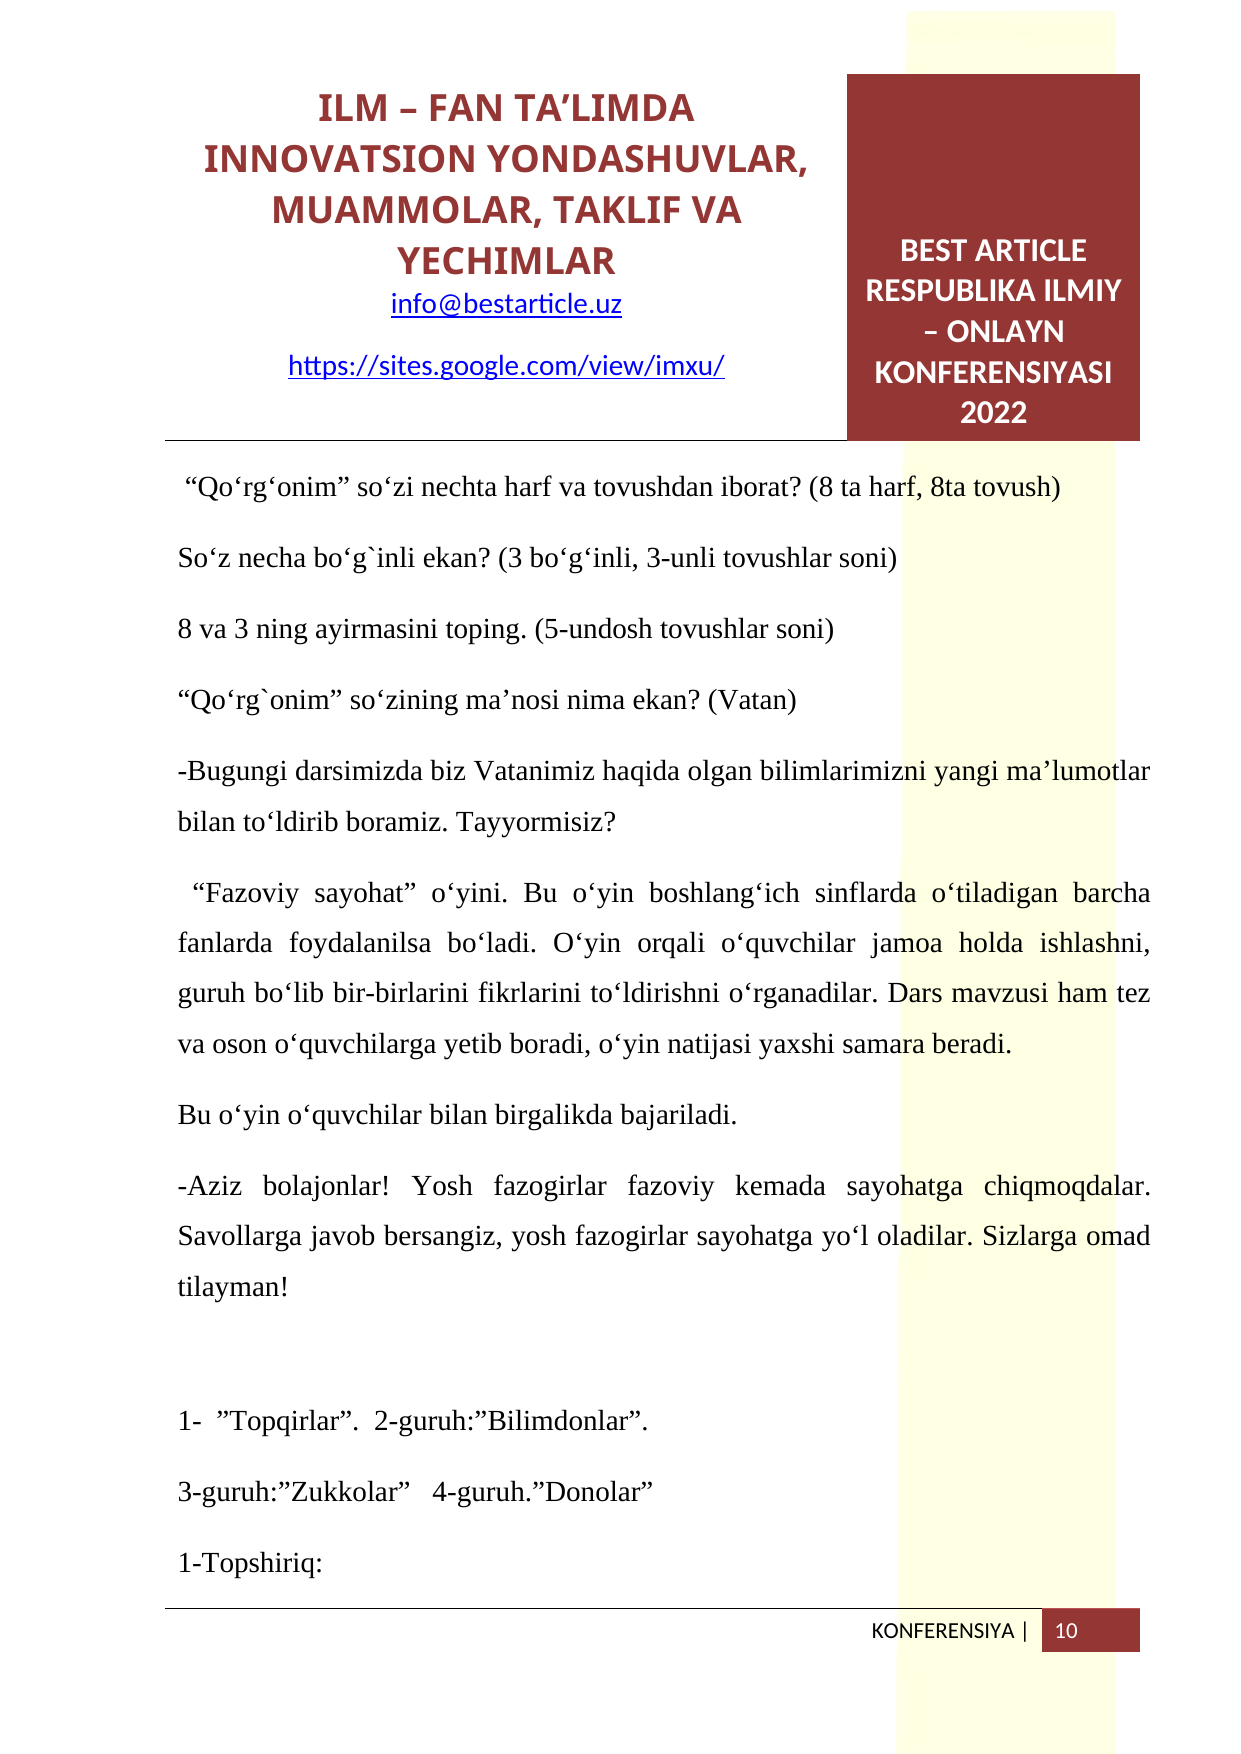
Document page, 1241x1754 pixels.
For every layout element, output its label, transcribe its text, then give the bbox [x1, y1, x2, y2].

text 3-guruh:”Zukkolar” 4-guruh.”Donolar” [177, 1474, 1152, 1507]
text -Bugungi darsimizda biz Vatanimiz haqida olgan bilimlarimizni yangi ma’lumotlar bilan to‘ldirib boramiz. Tayyormisiz? [177, 753, 1152, 837]
text “Qo‘rg`onim” so‘zining ma’nosi nima ekan? (Vatan) [177, 682, 1152, 716]
text 8 va 3 ning ayirmasini toping. (5-undosh tovushlar soni) [177, 611, 1152, 644]
text Bu o‘yin o‘quvchilar bilan birgalikda bajariladi. [177, 1097, 1152, 1130]
text So‘z necha bo‘g`inli ekan? (3 bo‘g‘inli, 3-unli tovushlar soni) [177, 540, 1152, 573]
text “Qo‘rg‘onim” so‘zi nechta harf va tovushdan iborat? (8 ta harf, 8ta tovush) [177, 469, 1152, 502]
text 1-Topshiriq: [177, 1545, 1152, 1578]
text -Aziz bolajonlar! Yosh fazogirlar fazoviy kemada sayohatga chiqmoqdalar. Savollarga javob bersangiz, yosh fazogirlar sayohatga yo‘l oladilar. Sizlarga omad tilayman! [177, 1168, 1152, 1302]
text “Fazoviy sayohat” o‘yini. Bu o‘yin boshlang‘ich sinflarda o‘tiladigan barcha fanlarda foydalanilsa bo‘ladi. O‘yin orqali o‘quvchilar jamoa holda ishlashni, guruh bo‘lib bir-birlarini fikrlarini to‘ldirishni o‘rganadilar. Dars mavzusi ham tez va oson o‘quvchilarga yetib boradi, o‘yin natijasi yaxshi samara beradi. [177, 875, 1152, 1059]
text 1- ”Topqirlar”. 2-guruh:”Bilimdonlar”. [177, 1403, 1152, 1436]
